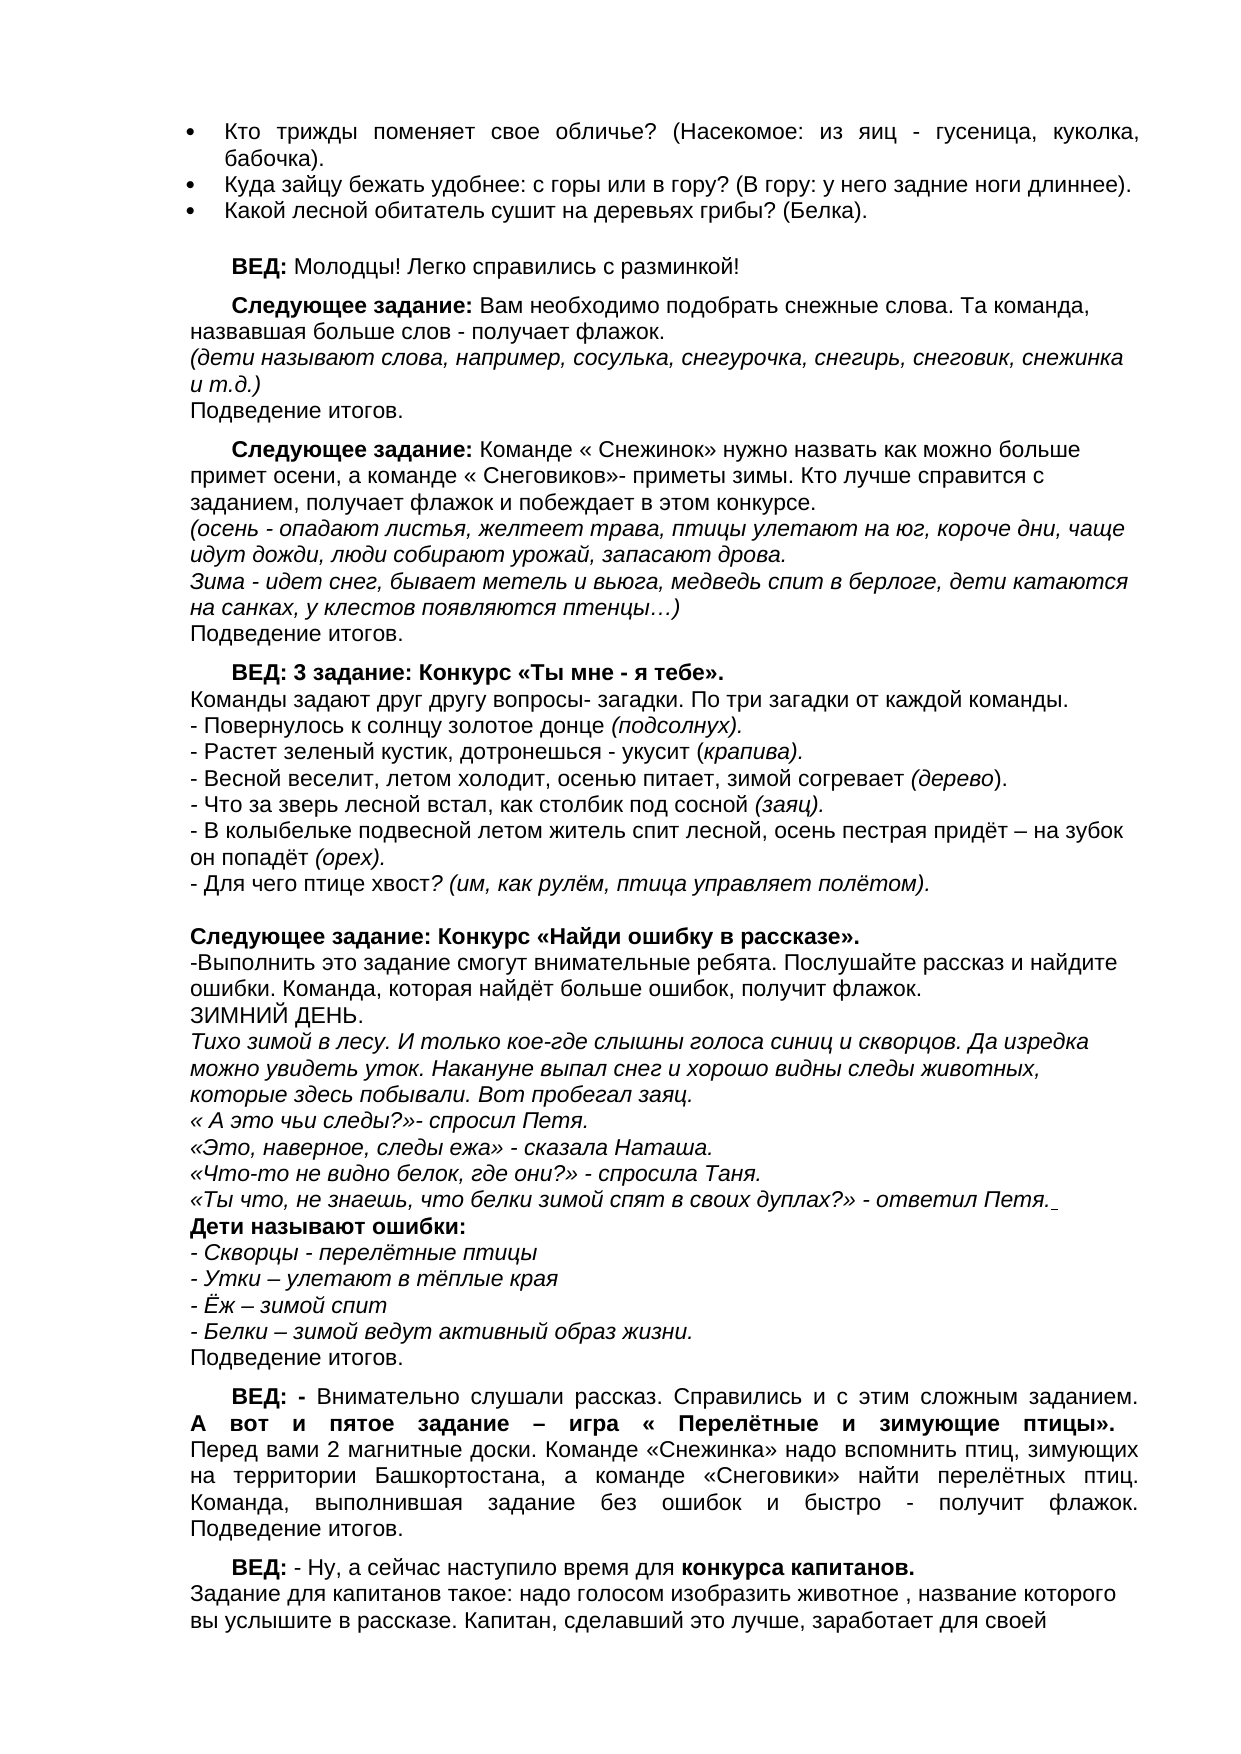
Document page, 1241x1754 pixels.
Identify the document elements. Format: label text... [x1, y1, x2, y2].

text Следующее задание: Команде « Снежинок» нужно назвать как можно больше примет осени, а команде « Снеговиков»- приметы зимы. Кто лучше справится с заданием, получает флажок и побеждает в этом конкурсе. (осень - опадают листья, желтеет трава, птицы улетают на юг, короче дни, чаще идут дожди, люди собирают урожай, запасают дрова. Зима - идет снег, бывает метель и вьюга, медведь спит в берлоге, дети катаются на санках, у клестов появляются птенцы…) Подведение итогов. [190, 436, 1139, 647]
text ВЕД: Молодцы! Легко справились с разминкой! [190, 253, 1139, 279]
list Какой лесной обитатель сушит на деревьях грибы? (Белка). [187, 197, 1141, 223]
text Следующее задание: Вам необходимо подобрать снежные слова. Та команда, назвавшая больше слов - получает флажок. (дети называют слова, например, сосулька, снегурочка, снегирь, снеговик, снежинка и т.д.) Подведение итогов. [190, 292, 1139, 423]
list Куда зайцу бежать удобнее: с горы или в гору? (В гору: у него задние ноги длиннее). [187, 171, 1141, 197]
text ВЕД: 3 задание: Конкурс «Ты мне - я тебе». Команды задают друг другу вопросы- загадки. По три загадки от каждой команды. - Повернулось к солнцу золотое донце (подсолнух). - Растет зеленый кустик, дотронешься - укусит (крапива). - Весной веселит, летом холодит, осенью питает, зимой согревает (дерево). - Что за зверь лесной встал, как столбик под сосной (заяц). - В колыбельке подвесной летом житель спит лесной, осень пестрая придёт – на зубок он попадёт (орех). - Для чего птице хвост? (им, как рулём, птица управляет полётом). Следующее задание: Конкурс «Найди ошибку в рассказе». -Выполнить это задание смогут внимательные ребята. Послушайте рассказ и найдите ошибки. Команда, которая найдёт больше ошибок, получит флажок. ЗИМНИЙ ДЕНЬ. Тихо зимой в лесу. И только кое-где слышны голоса синиц и скворцов. Да изредка можно увидеть уток. Накануне выпал снег и хорошо видны следы животных, которые здесь побывали. Вот пробегал заяц. « А это чьи следы?»- спросил Петя. «Это, наверное, следы ежа» - сказала Наташа. «Что-то не видно белок, где они?» - спросила Таня. «Ты что, не знаешь, что белки зимой спят в своих дуплах?» - ответил Петя. Дети называют ошибки: - Скворцы - перелётные птицы - Утки – улетают в тёплые края - Ёж – зимой спит - Белки – зимой ведут активный образ жизни. Подведение итогов. [190, 659, 1139, 1371]
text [190, 1554, 1139, 1633]
list Кто трижды поменяет свое обличье? (Насекомое: из яиц - гусеница, куколка, бабочка). [187, 118, 1141, 171]
text ВЕД: - Внимательно слушали рассказ. Справились и с этим сложным заданием. А вот и пятое задание – игра « Перелётные и зимующие птицы». Перед вами 2 магнитные доски. Команде «Снежинка» надо вспомнить птиц, зимующих на территории Башкортостана, а команде «Снеговики» найти перелётных птиц. Команда, выполнившая задание без ошибок и быстро - получит флажок. Подведение итогов. [190, 1383, 1139, 1541]
